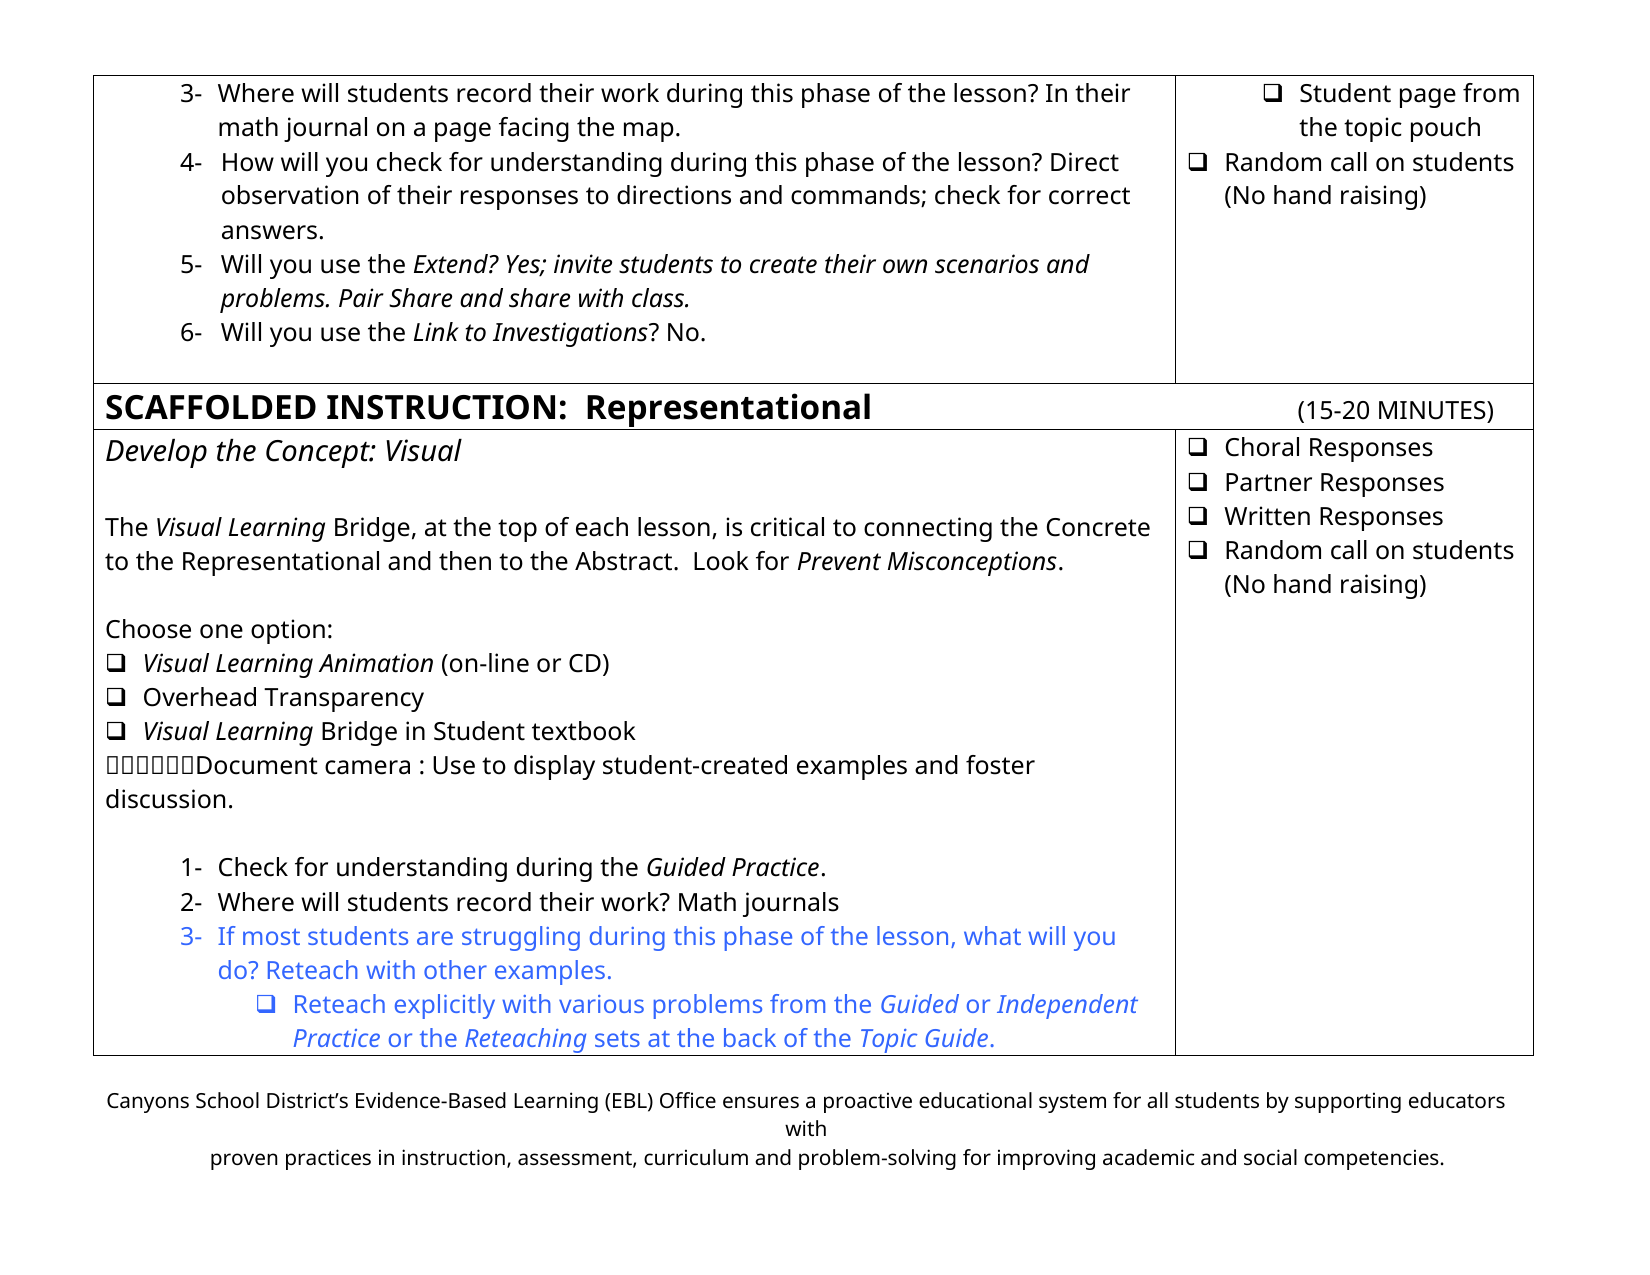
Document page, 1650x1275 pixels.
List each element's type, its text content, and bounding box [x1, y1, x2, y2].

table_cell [1176, 430, 1533, 1054]
table_cell SCAFFOLDED INSTRUCTION: Representational (15-20 MINUTES) [94, 384, 1533, 429]
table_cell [1176, 76, 1533, 383]
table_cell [94, 430, 1175, 1054]
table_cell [94, 76, 1175, 383]
